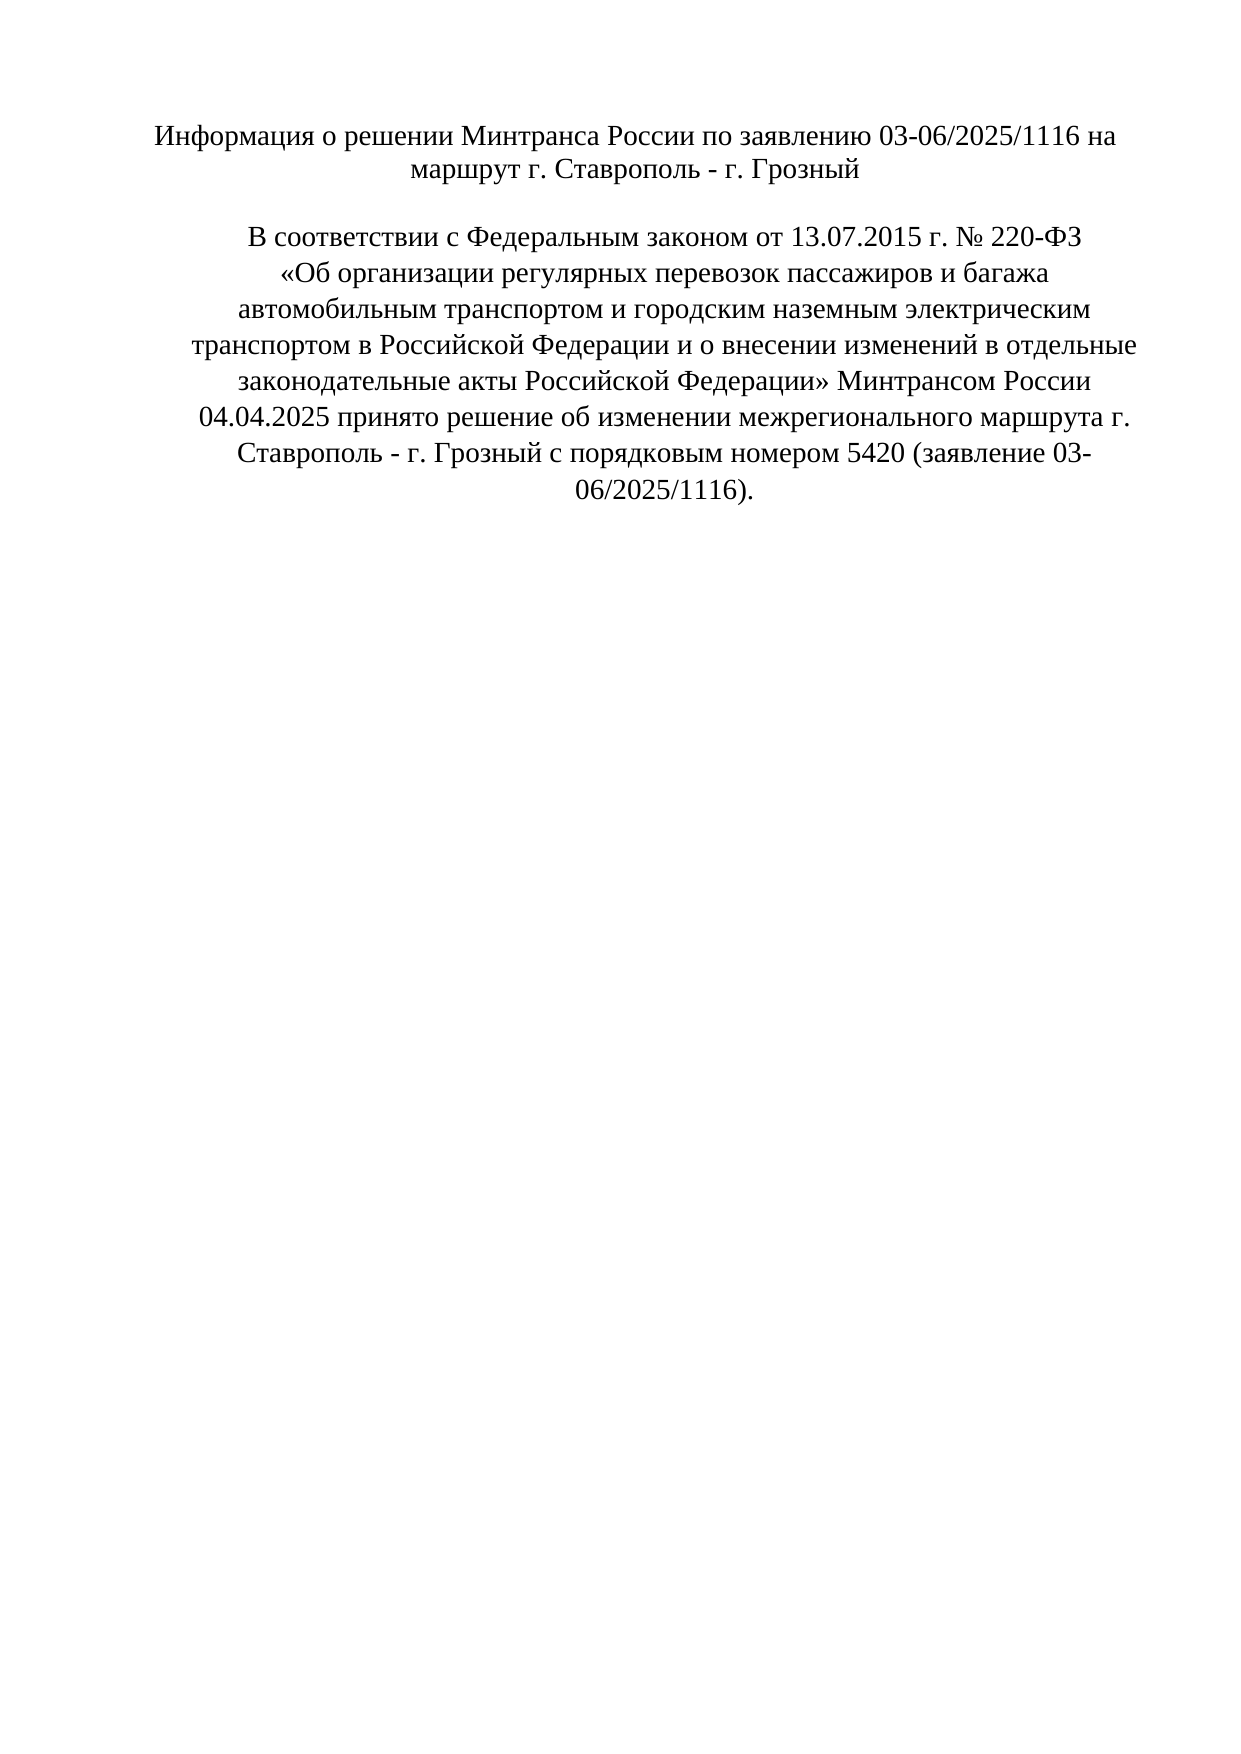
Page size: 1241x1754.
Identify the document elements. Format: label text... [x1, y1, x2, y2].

text Информация о решении Минтранса России по заявлению 03-06/2025/1116 на маршрут г. Ставрополь - г. Грозный [118, 118, 1152, 185]
text В соответствии с Федеральным законом от 13.07.2015 г. № 220-ФЗ «Об организации регулярных перевозок пассажиров и багажа автомобильным транспортом и городским наземным электрическим транспортом в Российской Федерации и о внесении изменений в отдельные законодательные акты Российской Федерации» Минтрансом России 04.04.2025 принято решение об изменении межрегионального маршрута г. Ставрополь - г. Грозный с порядковым номером 5420 (заявление 03-06/2025/1116). [177, 219, 1152, 505]
